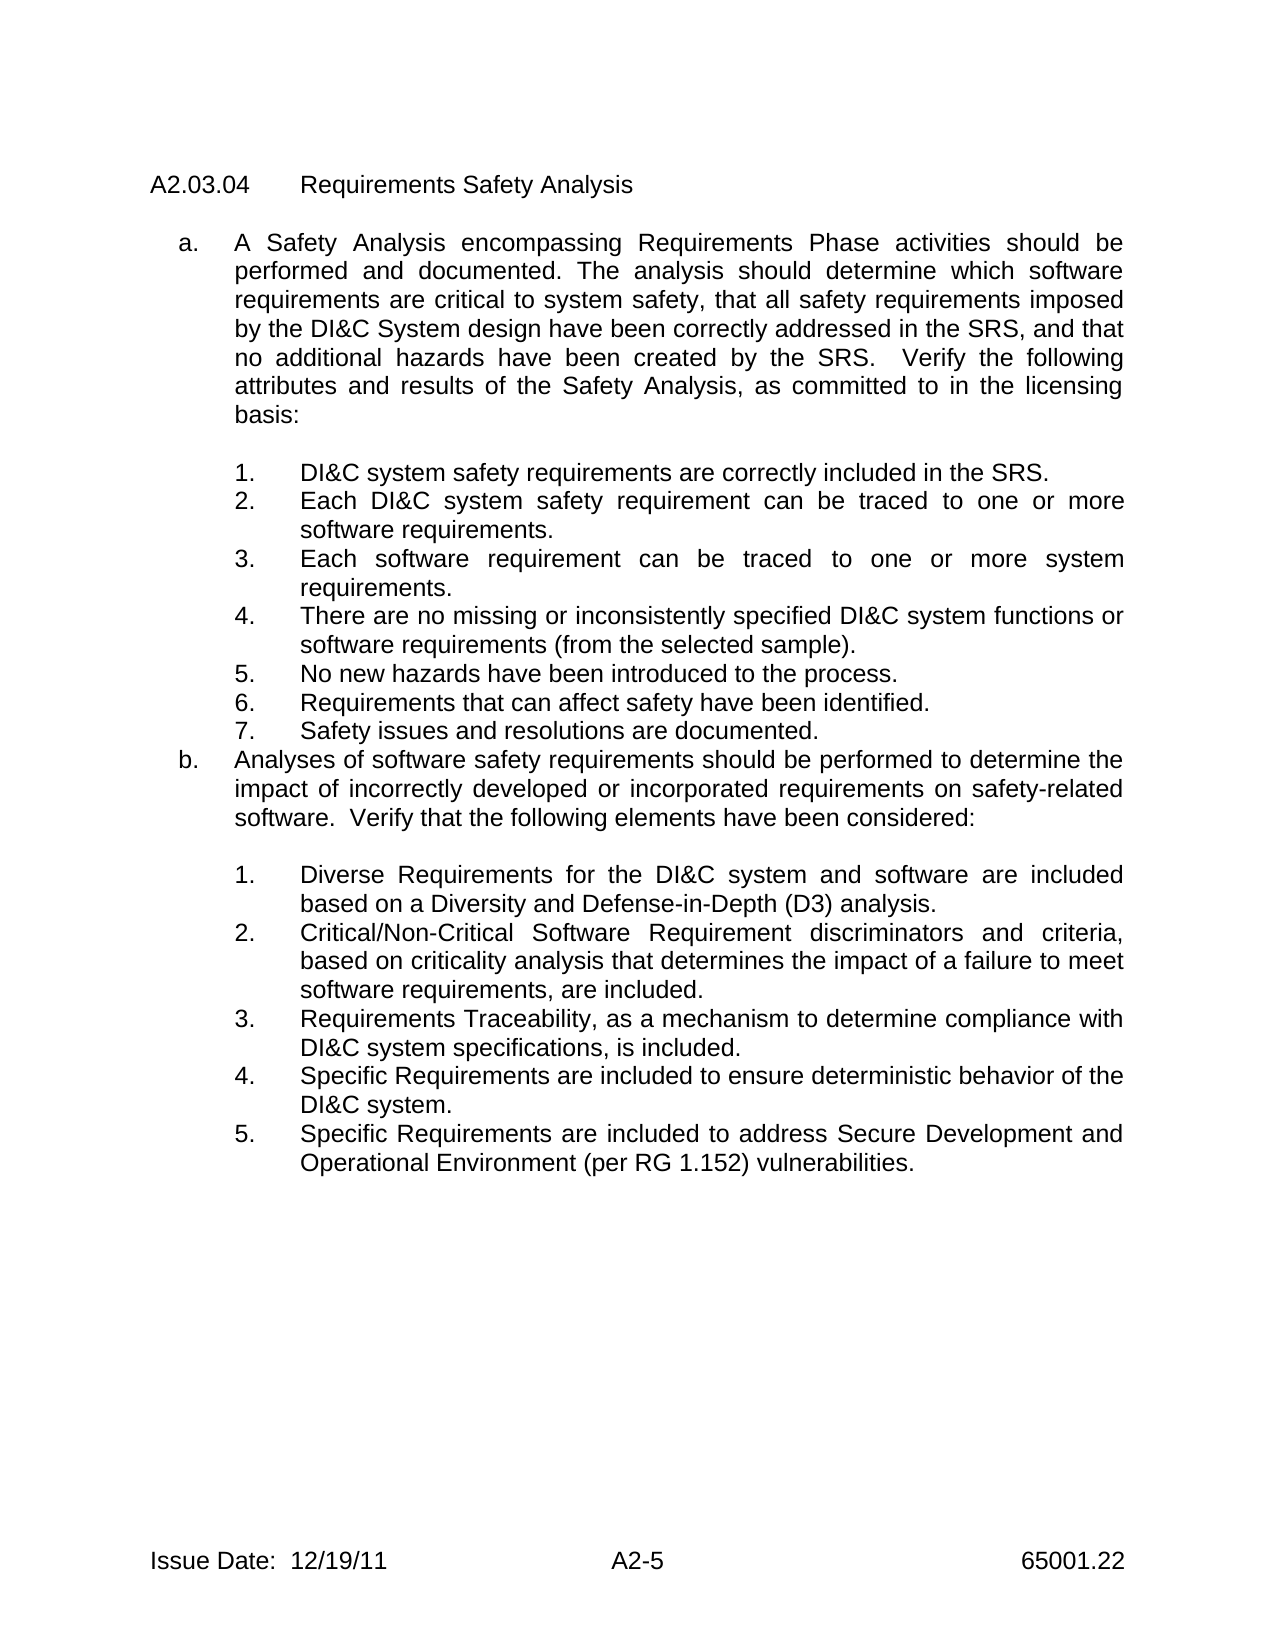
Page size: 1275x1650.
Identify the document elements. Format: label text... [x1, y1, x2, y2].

list Diverse Requirements for the DI&C system and software are included based on a Diversity and Defense-in-Depth (D3) analysis. [234, 860, 1125, 917]
text A2.03.04 Requirements Safety Analysis [150, 170, 1125, 199]
list Critical/Non-Critical Software Requirement discriminators and criteria, based on criticality analysis that determines the impact of a failure to meet software requirements, are included. [234, 917, 1125, 1004]
list DI&C system safety requirements are correctly included in the SRS. [234, 457, 1125, 486]
list A Safety Analysis encompassing Requirements Phase activities should be performed and documented. The analysis should determine which software requirements are critical to system safety, that all safety requirements imposed by the DI&C System design have been correctly addressed in the SRS, and that no additional hazards have been created by the SRS. Verify the following attributes and results of the Safety Analysis, as committed to in the licensing basis: [178, 227, 1125, 429]
list There are no missing or inconsistently specified DI&C system functions or software requirements (from the selected sample). [234, 601, 1125, 659]
list Requirements that can affect safety have been identified. [234, 687, 1125, 716]
list Specific Requirements are included to address Secure Development and Operational Environment (per RG 1.152) vulnerabilities. [234, 1119, 1125, 1176]
list Safety issues and resolutions are documented. [234, 716, 1125, 745]
list Requirements Traceability, as a mechanism to determine compliance with DI&C system specifications, is included. [234, 1004, 1125, 1061]
list Each DI&C system safety requirement can be traced to one or more software requirements. [234, 486, 1125, 544]
list Specific Requirements are included to ensure deterministic behavior of the DI&C system. [234, 1061, 1125, 1119]
list Each software requirement can be traced to one or more system requirements. [234, 544, 1125, 601]
list Analyses of software safety requirements should be performed to determine the impact of incorrectly developed or incorporated requirements on safety-related software. Verify that the following elements have been considered: [178, 745, 1125, 831]
list No new hazards have been introduced to the process. [234, 659, 1125, 687]
